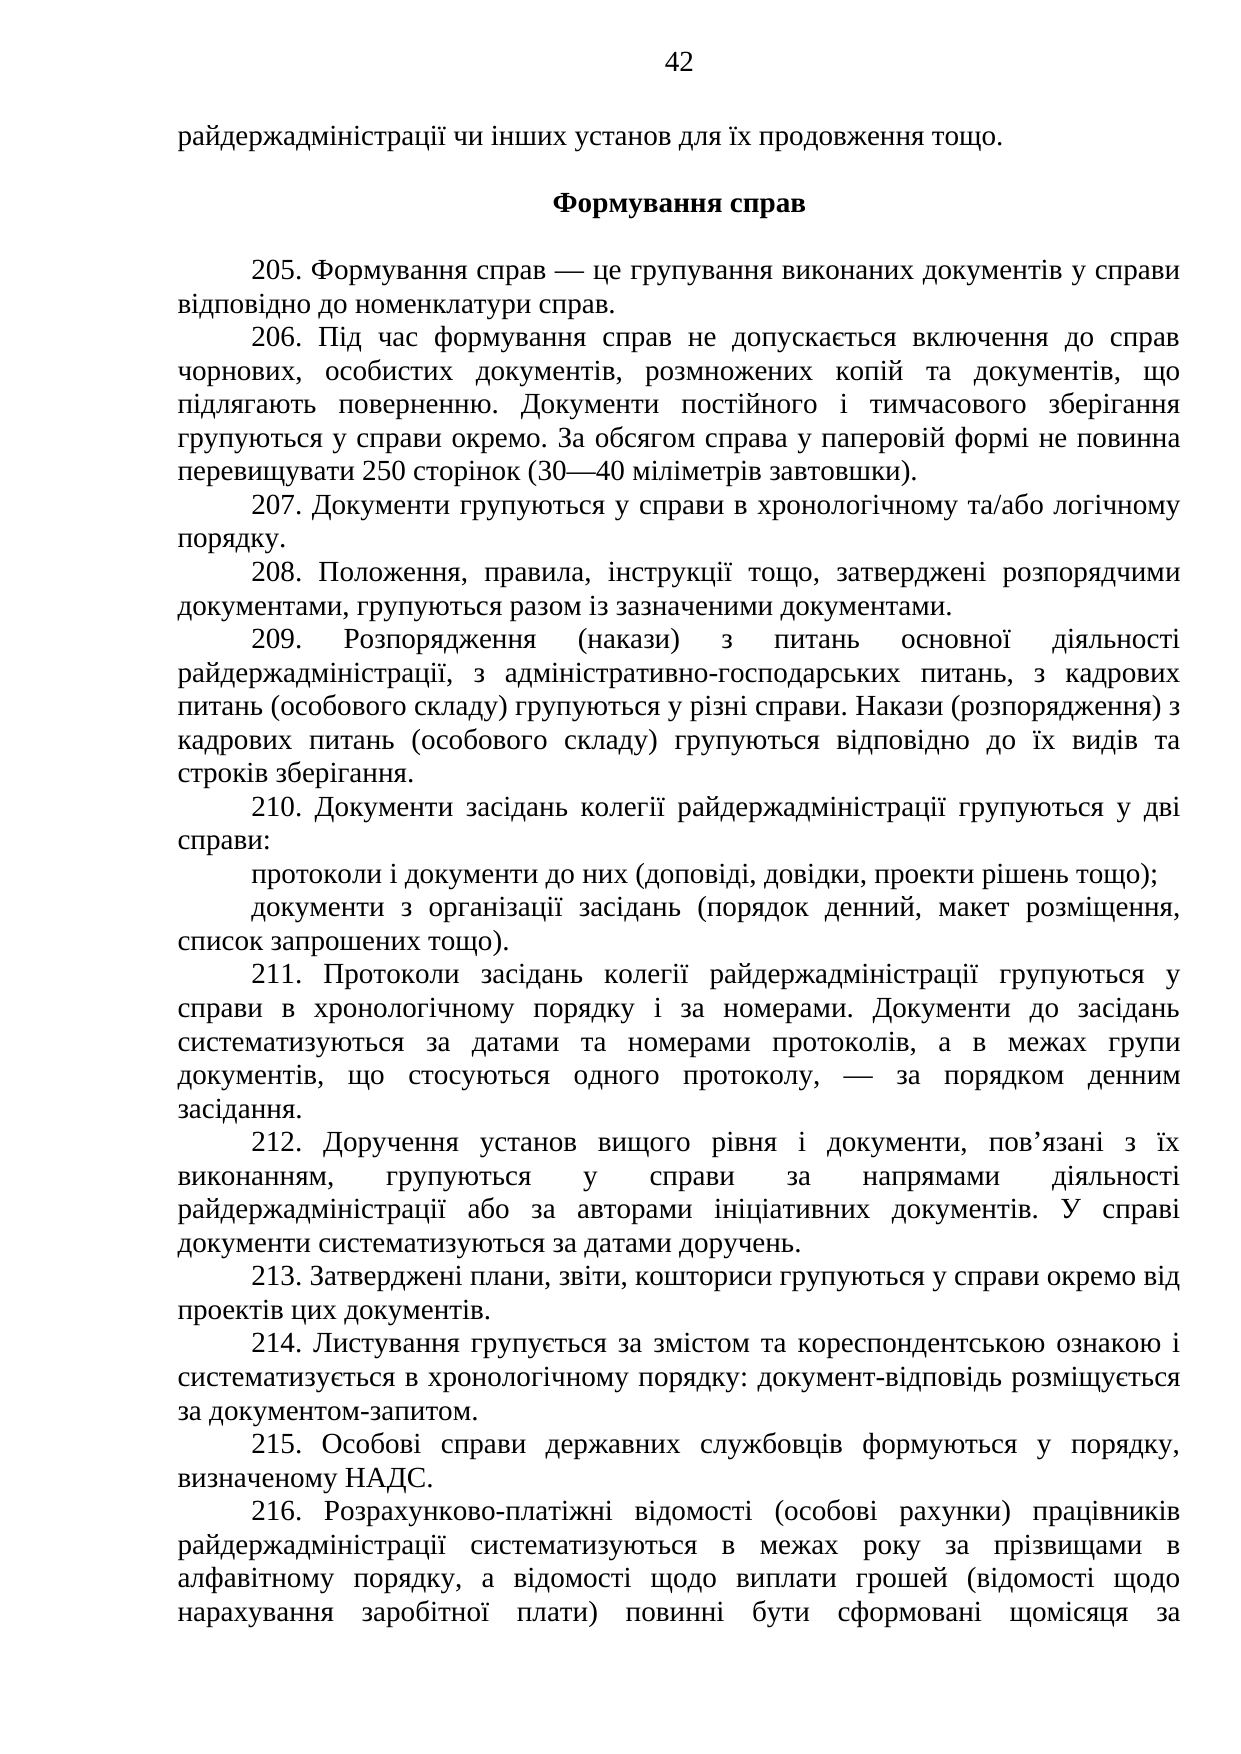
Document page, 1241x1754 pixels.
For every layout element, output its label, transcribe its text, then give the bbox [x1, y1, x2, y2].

text 207. Документи групуються у справи в хронологічному та/або логічному порядку. [177, 487, 1181, 554]
text 205. Формування справ — це групування виконаних документів у справи відповідно до номенклатури справ. [177, 252, 1181, 319]
text 208. Положення, правила, інструкції тощо, затверджені розпорядчими документами, групуються разом із зазначеними документами. [177, 554, 1181, 621]
text Формування справ [177, 185, 1181, 219]
text 214. Листування групується за змістом та кореспондентською ознакою і систематизується в хронологічному порядку: документ-відповідь розміщується за документом-запитом. [177, 1326, 1181, 1426]
text 213. Затверджені плани, звіти, кошториси групуються у справи окремо від проектів цих документів. [177, 1258, 1181, 1326]
text протоколи і документи до них (доповіді, довідки, проекти рішень тощо); [177, 856, 1181, 889]
text 212. Доручення установ вищого рівня і документи, пов’язані з їх виконанням, групуються у справи за напрямами діяльності райдержадміністрації або за авторами ініціативних документів. У справі документи систематизуються за датами доручень. [177, 1124, 1181, 1258]
text 209. Розпорядження (накази) з питань основної діяльності райдержадміністрації, з адміністративно-господарських питань, з кадрових питань (особового складу) групуються у різні справи. Накази (розпорядження) з кадрових питань (особового складу) групуються відповідно до їх видів та строків зберігання. [177, 621, 1181, 789]
text 215. Особові справи державних службовців формуються у порядку, визначеному НАДС. [177, 1426, 1181, 1493]
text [177, 1493, 1181, 1627]
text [177, 118, 1181, 152]
text 210. Документи засідань колегії райдержадміністрації групуються у дві справи: [177, 789, 1181, 856]
text 206. Під час формування справ не допускається включення до справ чорнових, особистих документів, розмножених копій та документів, що підлягають поверненню. Документи постійного і тимчасового зберігання групуються у справи окремо. За обсягом справа у паперовій формі не повинна перевищувати 250 сторінок (30—40 міліметрів завтовшки). [177, 319, 1181, 487]
text 211. Протоколи засідань колегії райдержадміністрації групуються у справи в хронологічному порядку і за номерами. Документи до засідань систематизуються за датами та номерами протоколів, а в межах групи документів, що стосуються одного протоколу, — за порядком денним засідання. [177, 957, 1181, 1124]
text документи з організації засідань (порядок денний, макет розміщення, список запрошених тощо). [177, 889, 1181, 957]
